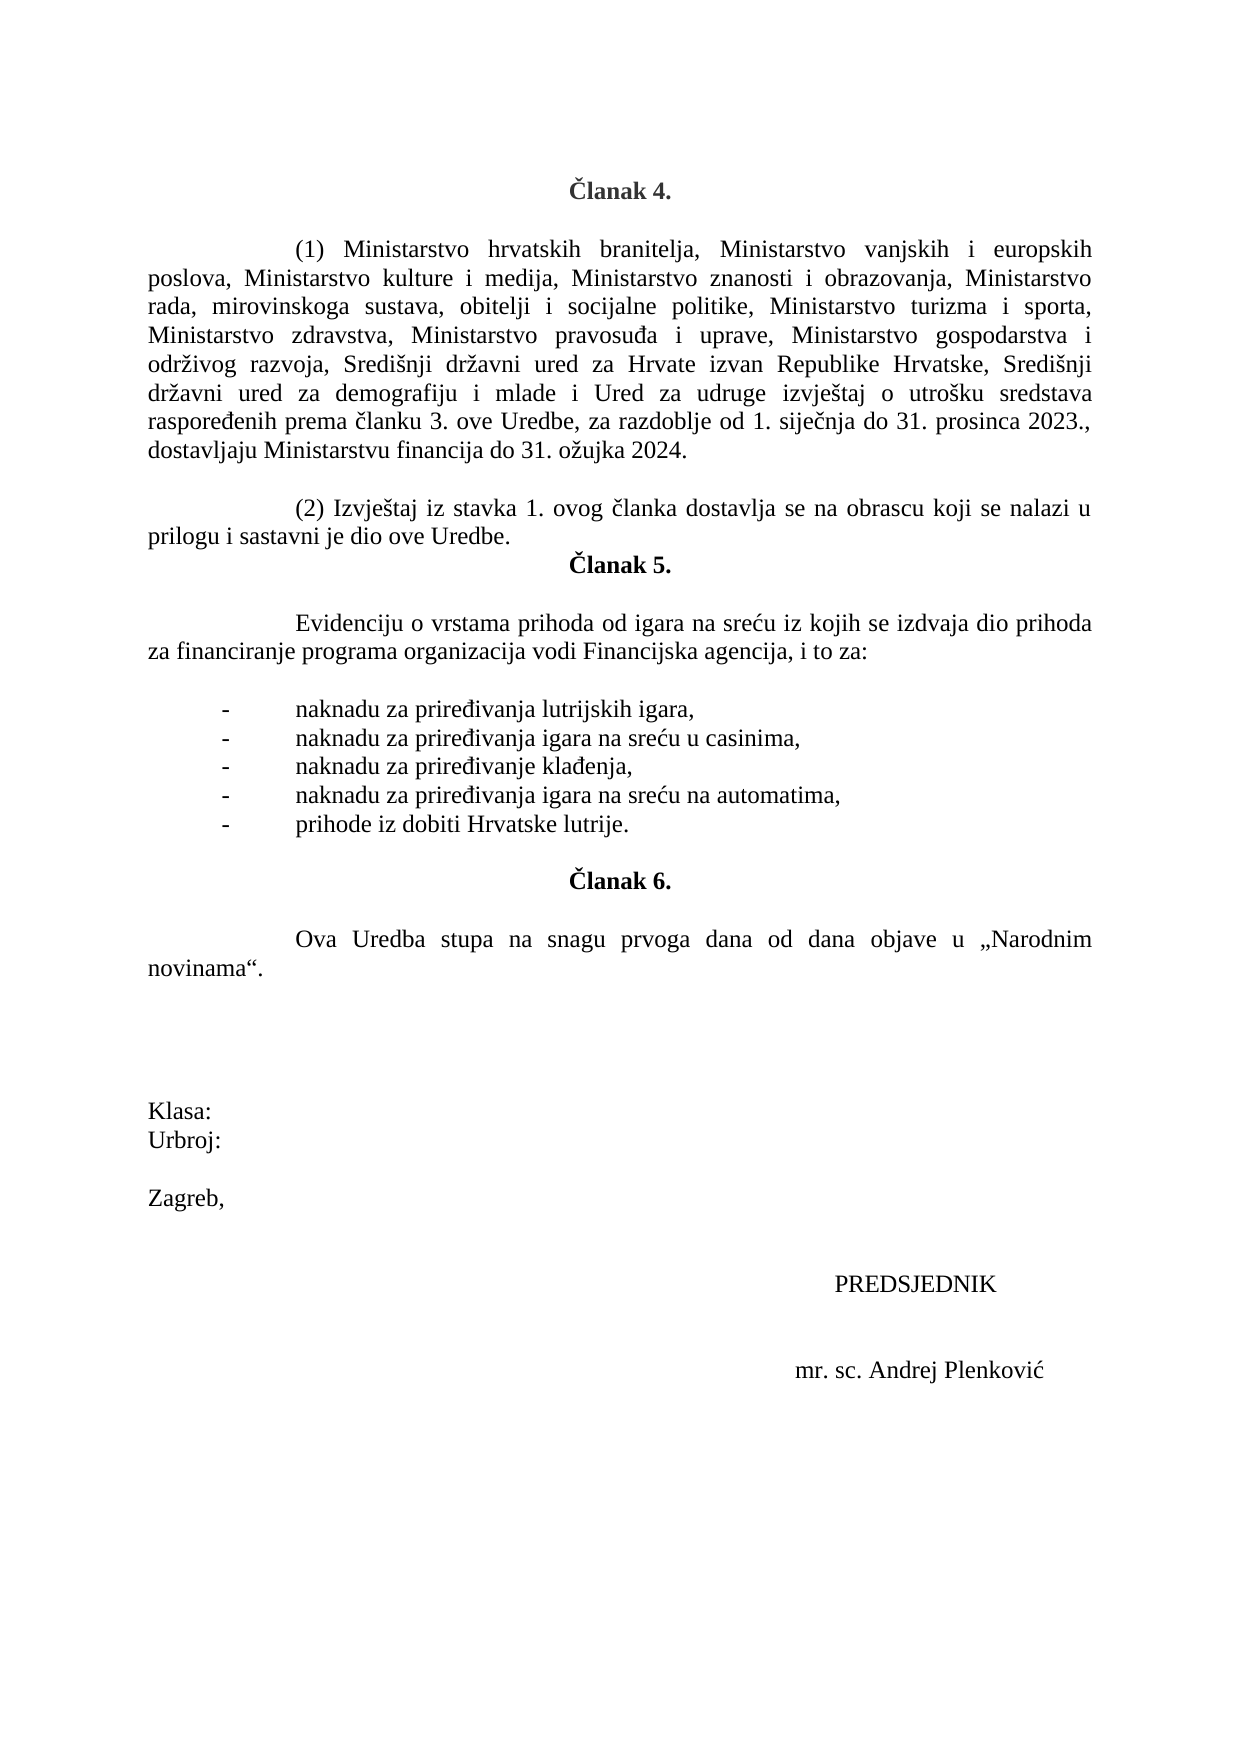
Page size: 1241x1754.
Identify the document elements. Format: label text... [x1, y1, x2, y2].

text (1) Ministarstvo hrvatskih branitelja, Ministarstvo vanjskih i europskih poslova, Ministarstvo kulture i medija, Ministarstvo znanosti i obrazovanja, Ministarstvo rada, mirovinskoga sustava, obitelji i socijalne politike, Ministarstvo turizma i sporta, Ministarstvo zdravstva, Ministarstvo pravosuđa i uprave, Ministarstvo gospodarstva i održivog razvoja, Središnji državni ured za Hrvate izvan Republike Hrvatske, Središnji državni ured za demografiju i mlade i Ured za udruge izvještaj o utrošku sredstava raspoređenih prema članku 3. ove Uredbe, za razdoblje od 1. siječnja do 31. prosinca 2023., dostavljaju Ministarstvu financija do 31. ožujka 2024. [148, 234, 1093, 464]
text - prihode iz dobiti Hrvatske lutrije. [221, 809, 1093, 838]
text Članak 5. [148, 550, 1093, 579]
text Članak 4. [148, 176, 1093, 205]
text Ova Uredba stupa na snagu prvoga dana od dana objave u „Narodnim novinama“. [148, 924, 1093, 981]
text (2) Izvještaj iz stavka 1. ovog članka dostavlja se na obrascu koji se nalazi u prilogu i sastavni je dio ove Uredbe. [148, 493, 1093, 550]
text - naknadu za priređivanja lutrijskih igara, [221, 694, 1093, 723]
text Zagreb, [148, 1183, 1093, 1211]
text - naknadu za priređivanje klađenja, [221, 751, 1093, 780]
text Evidenciju o vrstama prihoda od igara na sreću iz kojih se izdvaja dio prihoda za financiranje programa organizacija vodi Financijska agencija, i to za: [148, 608, 1093, 665]
text - naknadu za priređivanja igara na sreću u casinima, [221, 723, 1093, 751]
text - naknadu za priređivanja igara na sreću na automatima, [221, 780, 1093, 809]
text Članak 6. [148, 866, 1093, 895]
text Klasa: [148, 1096, 1093, 1125]
text Urbroj: [148, 1125, 1093, 1154]
text mr. sc. Andrej Plenković [738, 1355, 1093, 1384]
text PREDSJEDNIK [148, 1269, 1093, 1298]
